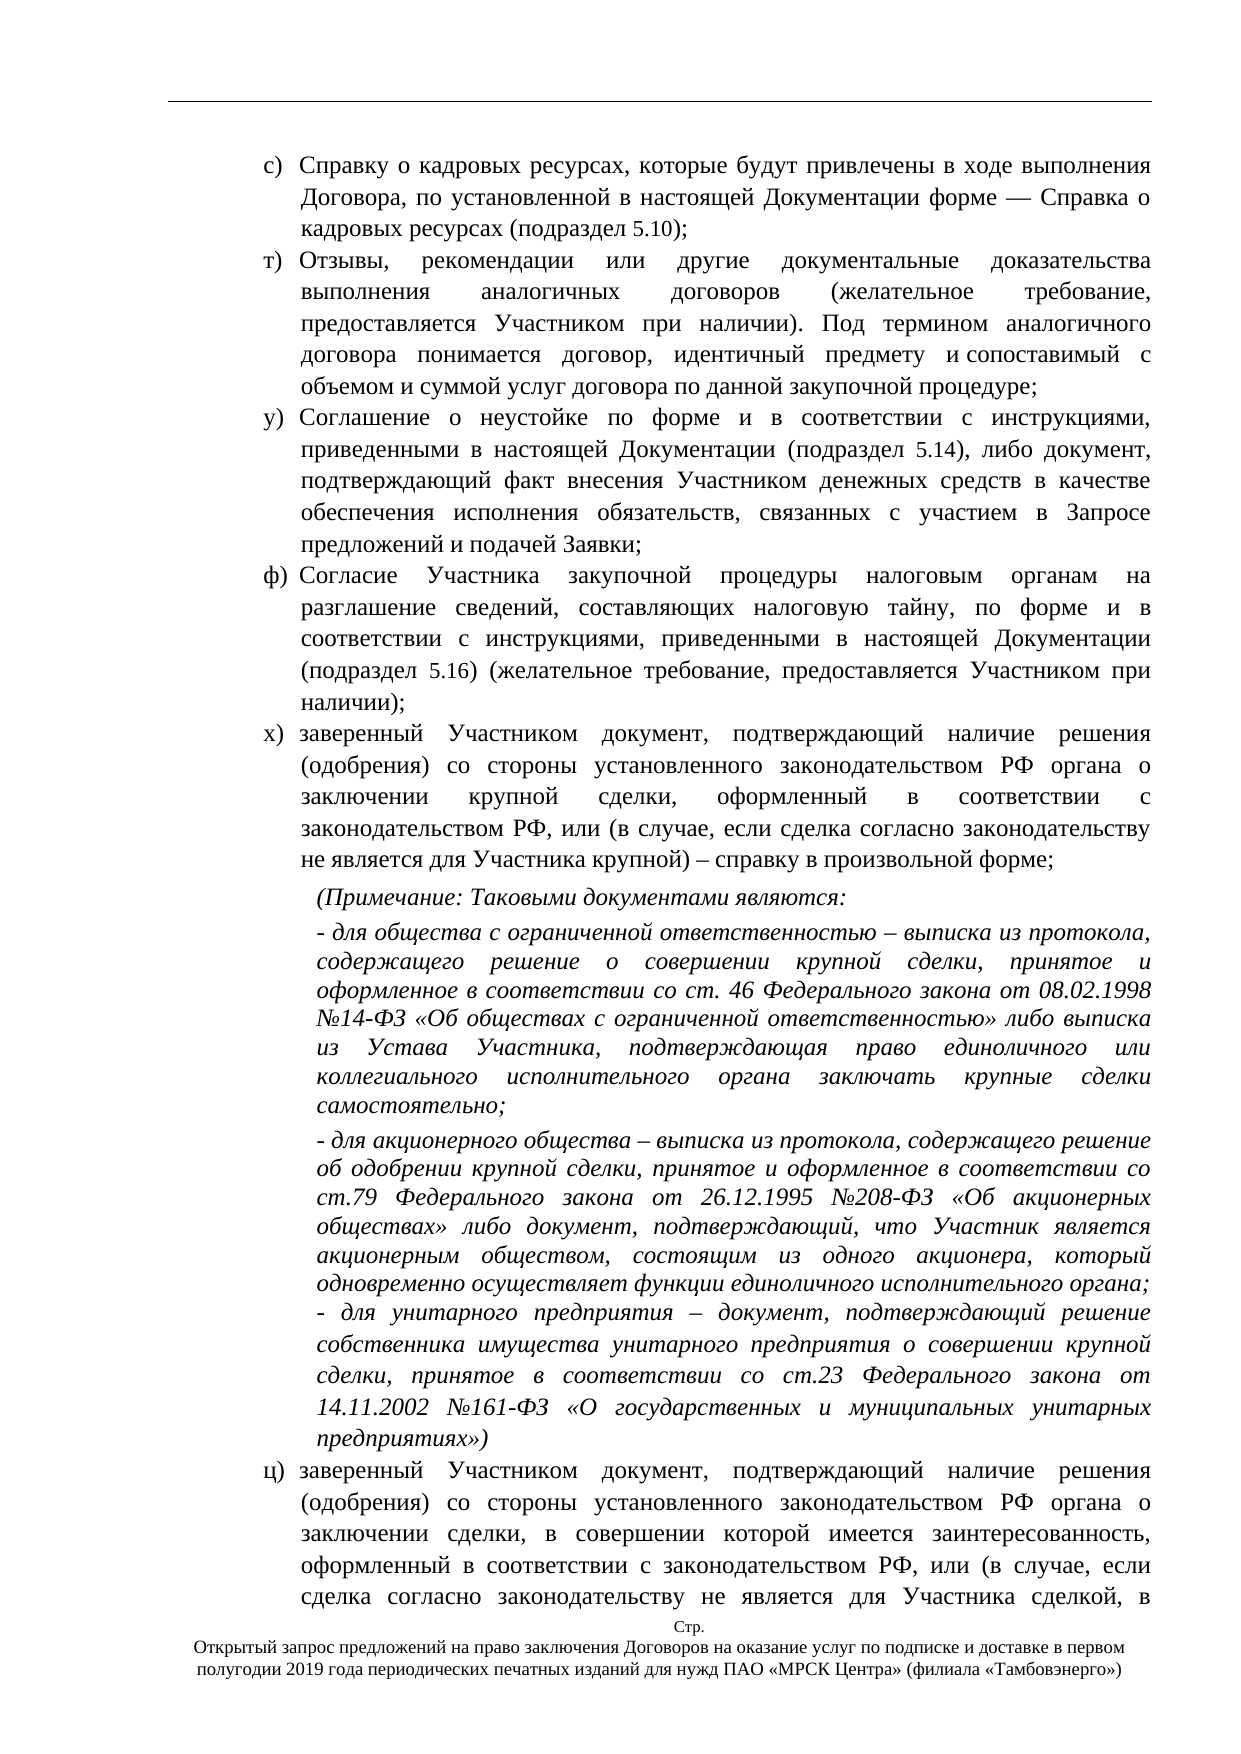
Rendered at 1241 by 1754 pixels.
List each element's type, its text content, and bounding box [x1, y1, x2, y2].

list Соглашение о неустойке по форме и в соответствии с инструкциями, приведенными в настоящей Документации (подраздел 5.14), либо документ, подтверждающий факт внесения Участником денежных средств в качестве обеспечения исполнения обязательств, связанных с участием в Запросе предложений и подачей Заявки; [263, 402, 1152, 557]
list Согласие Участника закупочной процедуры налоговым органам на разглашение сведений, составляющих налоговую тайну, по форме и в соответствии с инструкциями, приведенными в настоящей Документации (подраздел 5.16) (желательное требование, предоставляется Участником при наличии); [263, 560, 1152, 715]
list Отзывы, рекомендации или другие документальные доказательства выполнения аналогичных договоров (желательное требование, предоставляется Участником при наличии). Под термином аналогичного договора понимается договор, идентичный предмету и сопоставимый с объемом и суммой услуг договора по данной закупочной процедуре; [263, 245, 1152, 400]
list - для общества с ограниченной ответственностью – выписка из протокола, содержащего решение о совершении крупной сделки, принятое и оформленное в соответствии со ст. 46 Федерального закона от 08.02.1998 №14-ФЗ «Об обществах с ограниченной ответственностью» либо выписка из Устава Участника, подтверждающая право единоличного или коллегиального исполнительного органа заключать крупные сделки самостоятельно; [316, 917, 1152, 1118]
list - для акционерного общества – выписка из протокола, содержащего решение об одобрении крупной сделки, принятое и оформленное в соответствии со ст.79 Федерального закона от 26.12.1995 №208-ФЗ «Об акционерных обществах» либо документ, подтверждающий, что Участник является акционерным обществом, состоящим из одного акционера, который одновременно осуществляет функции единоличного исполнительного органа; [316, 1125, 1152, 1297]
list заверенный Участником документ, подтверждающий наличие решения (одобрения) со стороны установленного законодательством РФ органа о заключении крупной сделки, оформленный в соответствии с законодательством РФ, или (в случае, если сделка согласно законодательству не является для Участника крупной) – справку в произвольной форме; [263, 718, 1152, 873]
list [263, 1455, 1152, 1610]
list - для унитарного предприятия – документ, подтверждающий решение собственника имущества унитарного предприятия о совершении крупной сделки, принятое в соответствии со ст.23 Федерального закона от 14.11.2002 №161-ФЗ «О государственных и муниципальных унитарных предприятиях») [316, 1297, 1152, 1452]
list (Примечание: Таковыми документами являются: [316, 882, 1152, 911]
list Справку о кадровых ресурсах, которые будут привлечены в ходе выполнения Договора, по установленной в настоящей Документации форме — Справка о кадровых ресурсах (подраздел 5.10); [263, 150, 1152, 242]
